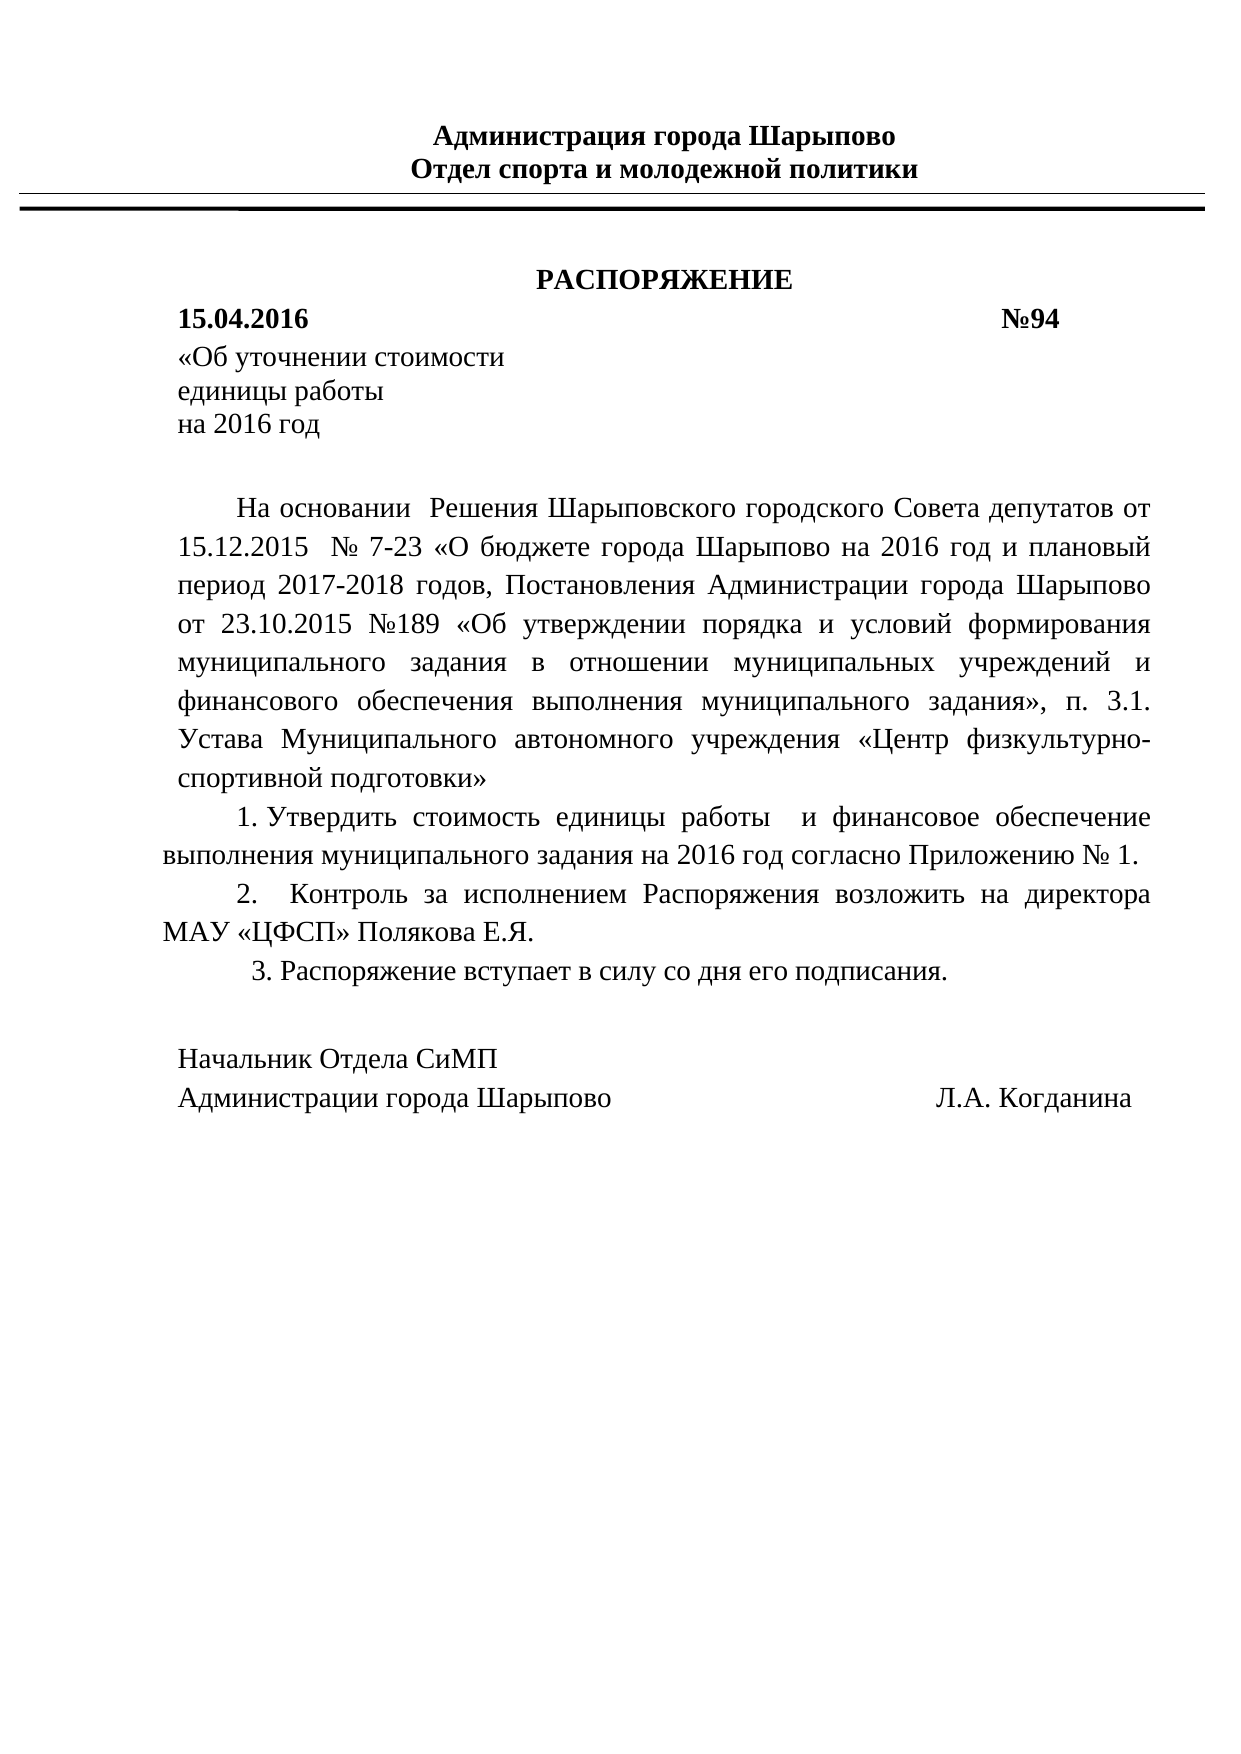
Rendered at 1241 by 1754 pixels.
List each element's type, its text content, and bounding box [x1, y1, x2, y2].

text 15.04.2016 №94 [177, 301, 1152, 334]
text На основании Решения Шарыповского городского Совета депутатов от 15.12.2015 № 7-23 «О бюджете города Шарыпово на 2016 год и плановый период 2017-2018 годов, Постановления Администрации города Шарыпово от 23.10.2015 №189 «Об утверждении порядка и условий формирования муниципального задания в отношении муниципальных учреждений и финансового обеспечения выполнения муниципального задания», п. 3.1. Устава Муниципального автономного учреждения «Центр физкультурно-спортивной подготовки» [177, 490, 1152, 794]
text «Об уточнении стоимости [177, 339, 1152, 373]
text Администрации города Шарыпово Л.А. Когданина [177, 1080, 1152, 1114]
text на 2016 год [177, 406, 1152, 440]
text единицы работы [177, 373, 1152, 406]
text РАСПОРЯЖЕНИЕ [177, 262, 1152, 296]
text Администрация города Шарыпово [177, 118, 1152, 152]
text Отдел спорта и молодежной политики [177, 152, 1152, 185]
text Начальник Отдела СиМП [177, 1042, 1152, 1075]
list 3. Распоряжение вступает в силу со дня его подписания. [162, 953, 1152, 986]
list 2. Контроль за исполнением Распоряжения возложить на директора МАУ «ЦФСП» Полякова Е.Я. [162, 876, 1152, 948]
list Утвердить стоимость единицы работы и финансовое обеспечение выполнения муниципального задания на 2016 год согласно Приложению № 1. [162, 799, 1152, 871]
